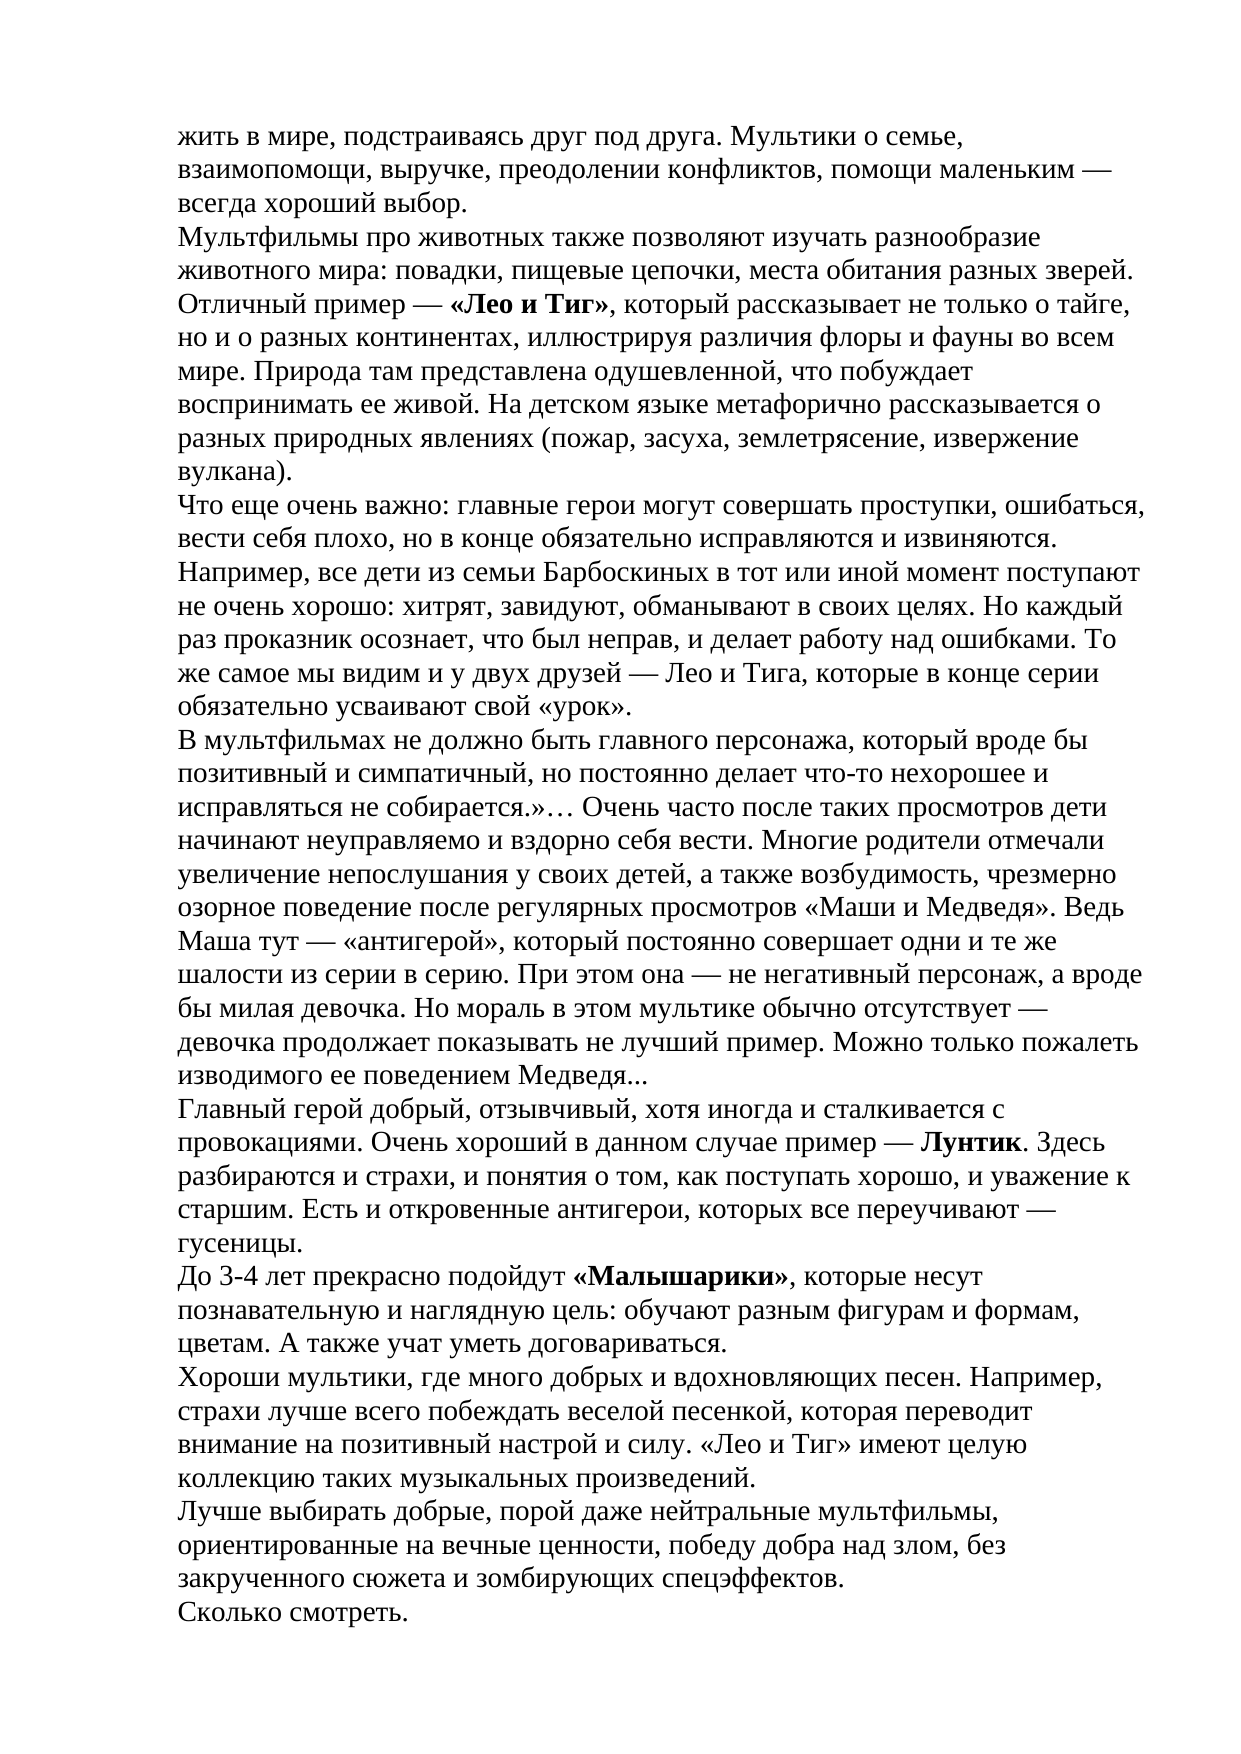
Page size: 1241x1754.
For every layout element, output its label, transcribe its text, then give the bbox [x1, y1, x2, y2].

text Сколько смотреть. [177, 1594, 1152, 1627]
text Хороши мультики, где много добрых и вдохновляющих песен. Например, страхи лучше всего побеждать веселой песенкой, которая переводит внимание на позитивный настрой и силу. «Лео и Тиг» имеют целую коллекцию таких музыкальных произведений. [177, 1359, 1152, 1493]
text Главный герой добрый, отзывчивый, хотя иногда и сталкивается с провокациями. Очень хороший в данном случае пример — Лунтик. Здесь разбираются и страхи, и понятия о том, как поступать хорошо, и уважение к старшим. Есть и откровенные антигерои, которых все переучивают — гусеницы. [177, 1091, 1152, 1258]
text В мультфильмах не должно быть главного персонажа, который вроде бы позитивный и симпатичный, но постоянно делает что-то нехорошее и исправляться не собирается.»… Очень часто после таких просмотров дети начинают неуправляемо и вздорно себя вести. Многие родители отмечали увеличение непослушания у своих детей, а также возбудимость, чрезмерно озорное поведение после регулярных просмотров «Маши и Медведя». Ведь Маша тут — «антигерой», который постоянно совершает одни и те же шалости из серии в серию. При этом она — не негативный персонаж, а вроде бы милая девочка. Но мораль в этом мультике обычно отсутствует — девочка продолжает показывать не лучший пример. Можно только пожалеть изводимого ее поведением Медведя... [177, 722, 1152, 1091]
text Лучше выбирать добрые, порой даже нейтральные мультфильмы, ориентированные на вечные ценности, победу добра над злом, без закрученного сюжета и зомбирующих спецэффектов. [177, 1493, 1152, 1594]
text До 3-4 лет прекрасно подойдут «Малышарики», которые несут познавательную и наглядную цель: обучают разным фигурам и формам, цветам. А также учат уметь договариваться. [177, 1258, 1152, 1359]
text Что еще очень важно: главные герои могут совершать проступки, ошибаться, вести себя плохо, но в конце обязательно исправляются и извиняются. Например, все дети из семьи Барбоскиных в тот или иной момент поступают не очень хорошо: хитрят, завидуют, обманывают в своих целях. Но каждый раз проказник осознает, что был неправ, и делает работу над ошибками. То же самое мы видим и у двух друзей — Лео и Тига, которые в конце серии обязательно усваивают свой «урок». [177, 487, 1152, 722]
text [177, 118, 1152, 219]
text Мультфильмы про животных также позволяют изучать разнообразие животного мира: повадки, пищевые цепочки, места обитания разных зверей. Отличный пример — «Лео и Тиг», который рассказывает не только о тайге, но и о разных континентах, иллюстрируя различия флоры и фауны во всем мире. Природа там представлена одушевленной, что побуждает воспринимать ее живой. На детском языке метафорично рассказывается о разных природных явлениях (пожар, засуха, землетрясение, извержение вулкана). [177, 219, 1152, 487]
